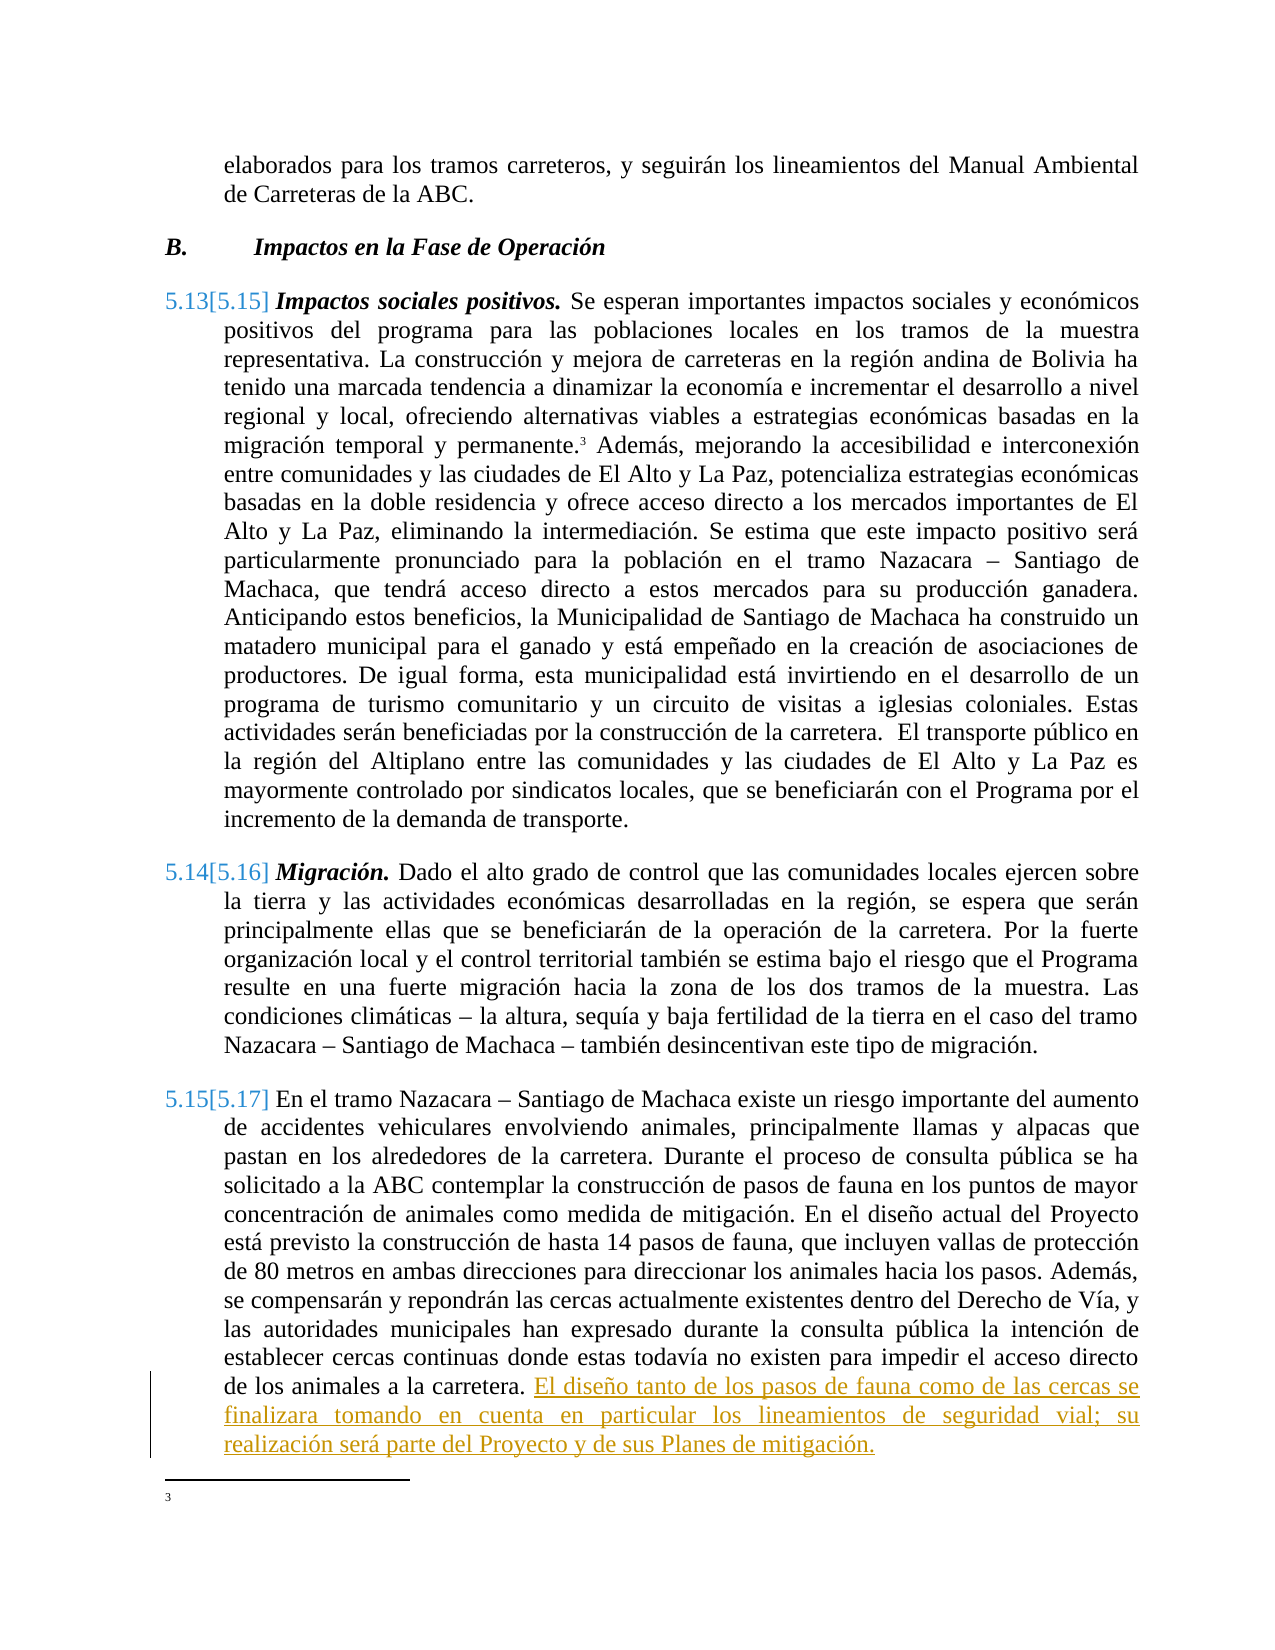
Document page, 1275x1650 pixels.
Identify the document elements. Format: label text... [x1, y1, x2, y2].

subtitle B. Impactos en la Fase de Operación [165, 232, 1140, 261]
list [165, 150, 1140, 207]
list En el tramo Nazacara – Santiago de Machaca existe un riesgo importante del aumento de accidentes vehiculares envolviendo animales, principalmente llamas y alpacas que pastan en los alrededores de la carretera. Durante el proceso de consulta pública se ha solicitado a la ABC contemplar la construcción de pasos de fauna en los puntos de mayor concentración de animales como medida de mitigación. En el diseño actual del Proyecto está previsto la construcción de hasta 14 pasos de fauna, que incluyen vallas de protección de 80 metros en ambas direcciones para direccionar los animales hacia los pasos. Además, se compensarán y repondrán las cercas actualmente existentes dentro del Derecho de Vía, y las autoridades municipales han expresado durante la consulta pública la intención de establecer cercas continuas donde estas todavía no existen para impedir el acceso directo de los animales a la carretera. [165, 1084, 1140, 1457]
list Impactos sociales positivos. Se esperan importantes impactos sociales y económicos positivos del programa para las poblaciones locales en los tramos de la muestra representativa. La construcción y mejora de carreteras en la región andina de Bolivia ha tenido una marcada tendencia a dinamizar la economía e incrementar el desarrollo a nivel regional y local, ofreciendo alternativas viables a estrategias económicas basadas en la migración temporal y permanente. Además, mejorando la accesibilidad e interconexión entre comunidades y las ciudades de El Alto y La Paz, potencializa estrategias económicas basadas en la doble residencia y ofrece acceso directo a los mercados importantes de El Alto y La Paz, eliminando la intermediación. Se estima que este impacto positivo será particularmente pronunciado para la población en el tramo Nazacara – Santiago de Machaca, que tendrá acceso directo a estos mercados para su producción ganadera. Anticipando estos beneficios, la Municipalidad de Santiago de Machaca ha construido un matadero municipal para el ganado y está empeñado en la creación de asociaciones de productores. De igual forma, esta municipalidad está invirtiendo en el desarrollo de un programa de turismo comunitario y un circuito de visitas a iglesias coloniales. Estas actividades serán beneficiadas por la construcción de la carretera. El transporte público en la región del Altiplano entre las comunidades y las ciudades de El Alto y La Paz es mayormente controlado por sindicatos locales, que se beneficiarán con el Programa por el incremento de la demanda de transporte. [165, 286, 1140, 832]
list Migración. Dado el alto grado de control que las comunidades locales ejercen sobre la tierra y las actividades económicas desarrolladas en la región, se espera que serán principalmente ellas que se beneficiarán de la operación de la carretera. Por la fuerte organización local y el control territorial también se estima bajo el riesgo que el Programa resulte en una fuerte migración hacia la zona de los dos tramos de la muestra. Las condiciones climáticas – la altura, sequía y baja fertilidad de la tierra en el caso del tramo Nazacara – Santiago de Machaca – también desincentivan este tipo de migración. [165, 857, 1140, 1059]
